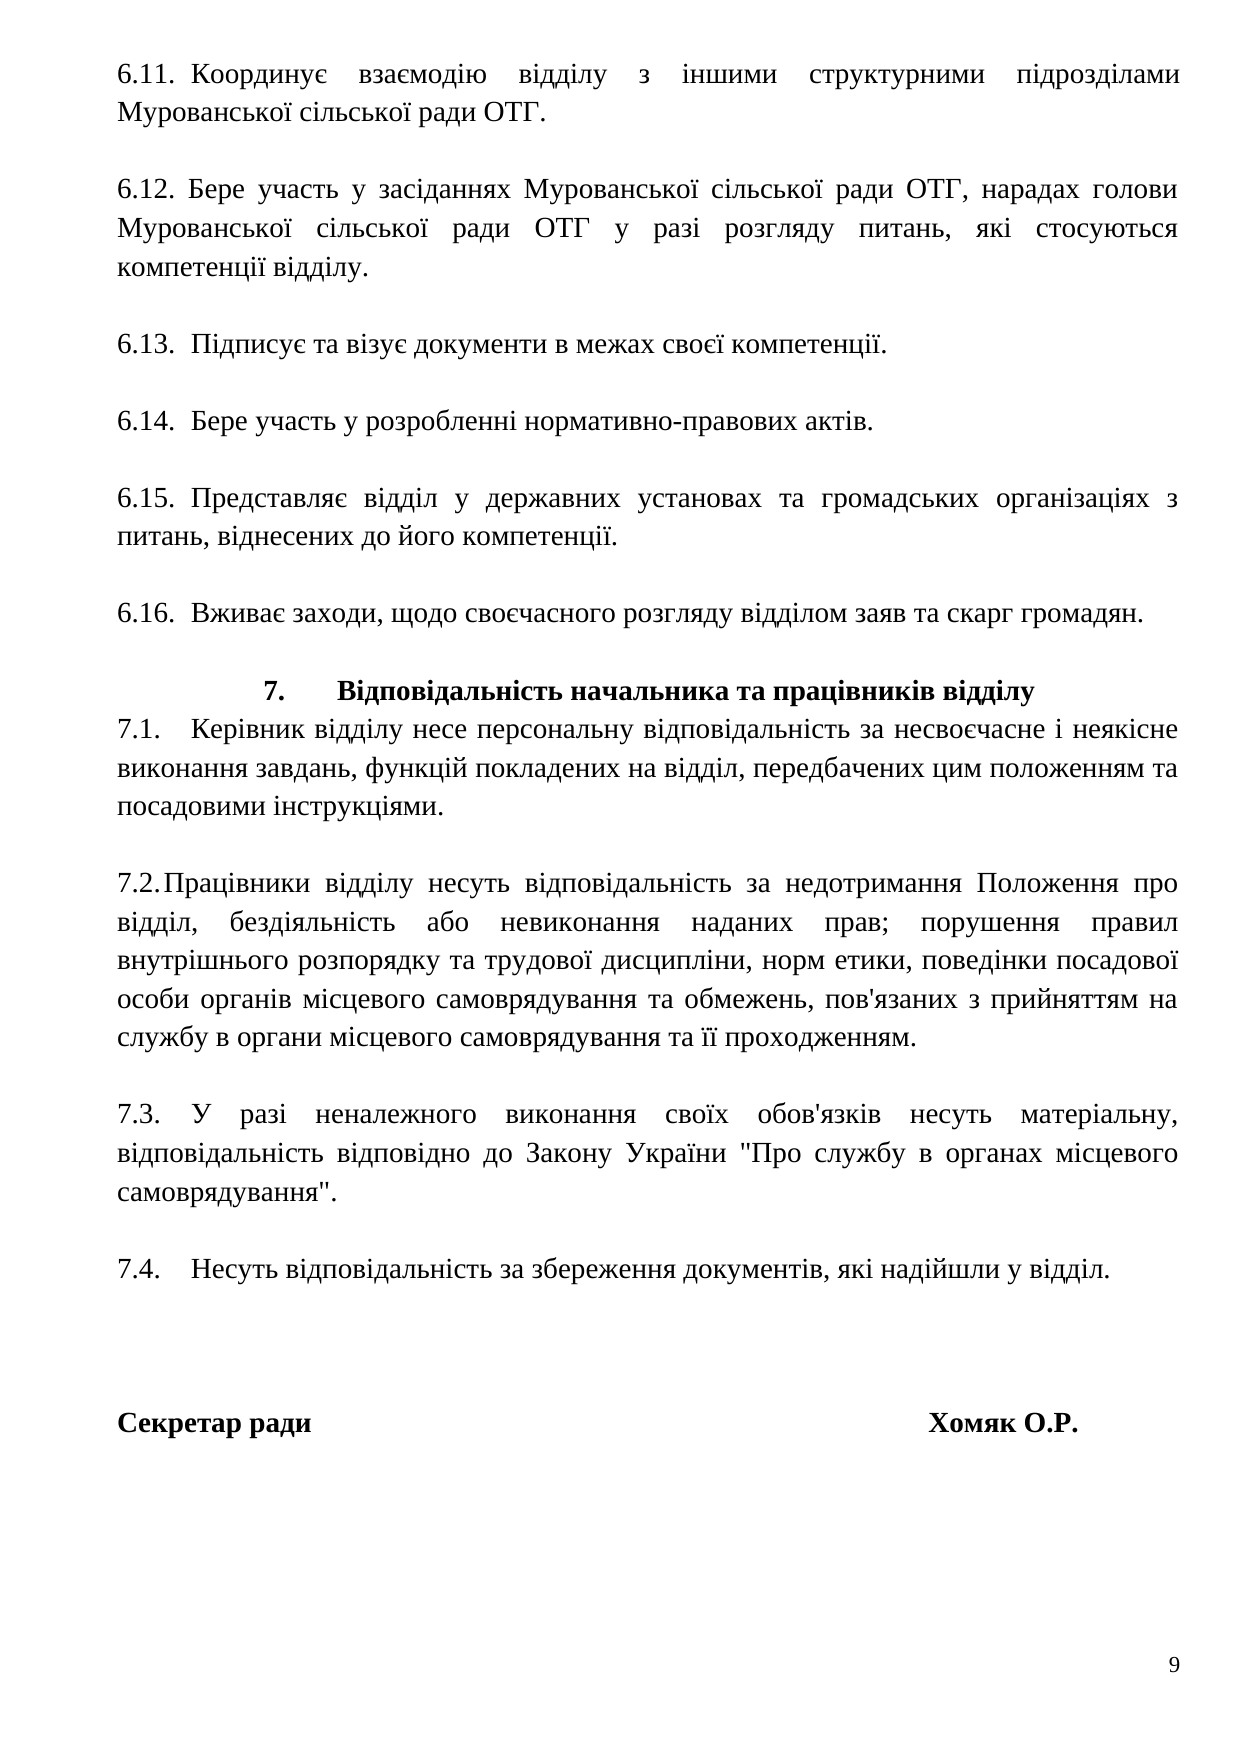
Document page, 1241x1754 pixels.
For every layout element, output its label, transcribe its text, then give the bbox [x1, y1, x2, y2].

text Секретар ради Хомяк О.Р. [117, 1405, 1181, 1438]
list Відповідальність начальника та працівників відділу [117, 673, 1181, 706]
list Керівник відділу несе персональну відповідальність за несвоєчасне і неякісне виконання завдань, функцій покладених на відділ, передбачених цим положенням та посадовими інструкціями. [117, 711, 1179, 822]
list Працівники відділу несуть відповідальність за недотримання Положення про відділ, бездіяльність або невиконання наданих прав; порушення правил внутрішнього розпорядку та трудової дисципліни, норм етики, поведінки посадової особи органів місцевого самоврядування та обмежень, пов'язаних з прийняттям на службу в органи місцевого самоврядування та її проходженням. [117, 865, 1179, 1053]
list Координує взаємодію відділу з іншими структурними підрозділами Мурованської сільської ради ОТГ. [117, 56, 1181, 128]
list Підписує та візує документи в межах своєї компетенції. [117, 326, 1181, 359]
list Бере участь у розробленні нормативно-правових актів. [117, 403, 1181, 436]
list Несуть відповідальність за збереження документів, які надійшли у відділ. [117, 1251, 1179, 1284]
list Вживає заходи, щодо своєчасного розгляду відділом заяв та скарг громадян. [117, 596, 1179, 629]
list У разі неналежного виконання своїх обов'язків несуть матеріальну, відповідальність відповідно до Закону України "Про службу в органах місцевого самоврядування". [117, 1097, 1179, 1207]
text 6.12. Бере участь у засіданнях Мурованської сільської ради ОТГ, нарадах голови Мурованської сільської ради ОТГ у разі розгляду питань, які стосуються компетенції відділу. [117, 172, 1179, 282]
list Представляє відділ у державних установах та громадських організаціях з питань, віднесених до його компетенції. [117, 480, 1179, 552]
